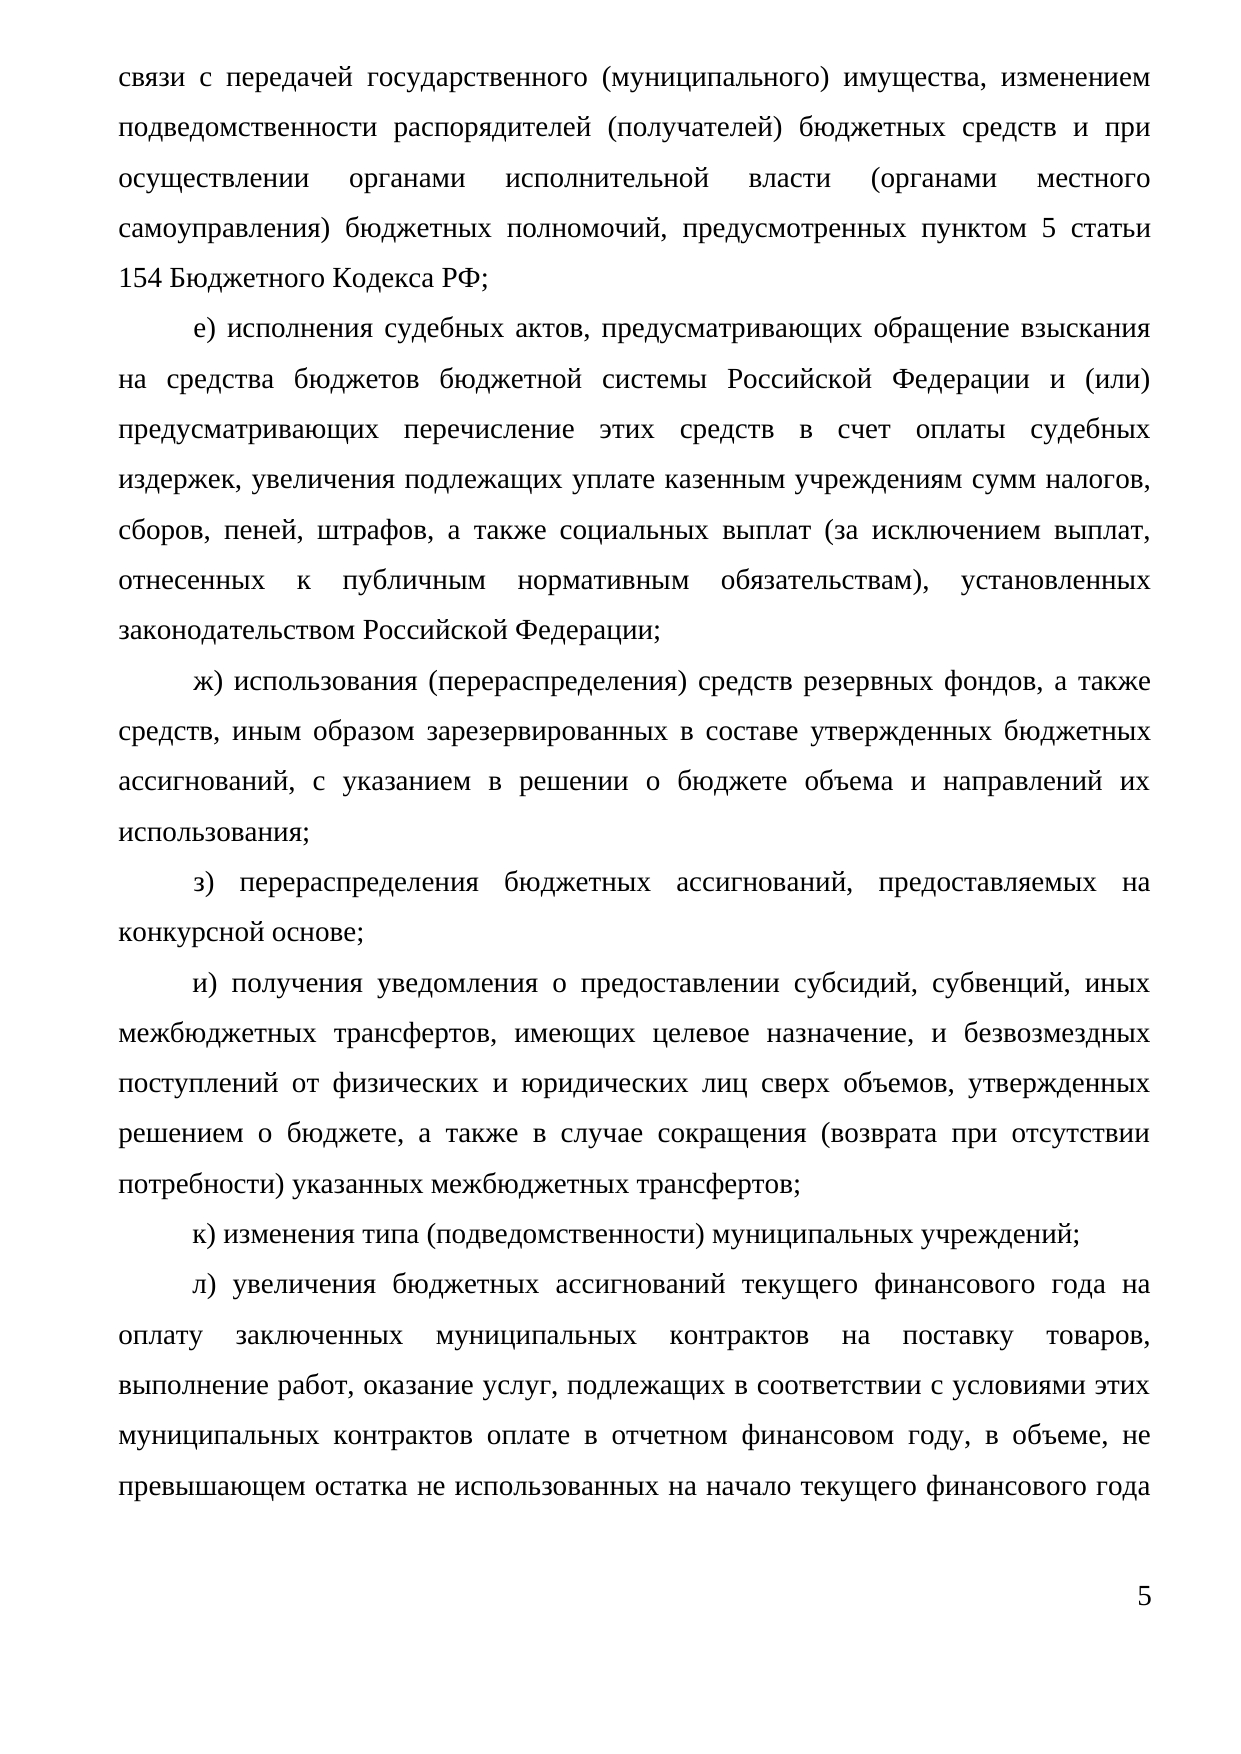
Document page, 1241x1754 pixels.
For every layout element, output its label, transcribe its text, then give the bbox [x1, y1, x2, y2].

text ж) использования (перераспределения) средств резервных фондов, а также средств, иным образом зарезервированных в составе утвержденных бюджетных ассигнований, с указанием в решении о бюджете объема и направлений их использования; [118, 663, 1152, 847]
text к) изменения типа (подведомственности) муниципальных учреждений; [118, 1216, 1152, 1250]
text е) исполнения судебных актов, предусматривающих обращение взыскания на средства бюджетов бюджетной системы Российской Федерации и (или) предусматривающих перечисление этих средств в счет оплаты судебных издержек, увеличения подлежащих уплате казенным учреждениям сумм налогов, сборов, пеней, штрафов, а также социальных выплат (за исключением выплат, отнесенных к публичным нормативным обязательствам), установленных законодательством Российской Федерации; [118, 311, 1152, 646]
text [118, 59, 1152, 294]
text и) получения уведомления о предоставлении субсидий, субвенций, иных межбюджетных трансфертов, имеющих целевое назначение, и безвозмездных поступлений от физических и юридических лиц сверх объемов, утвержденных решением о бюджете, а также в случае сокращения (возврата при отсутствии потребности) указанных межбюджетных трансфертов; [118, 965, 1152, 1199]
text з) перераспределения бюджетных ассигнований, предоставляемых на конкурсной основе; [118, 864, 1152, 948]
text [118, 1267, 1152, 1501]
